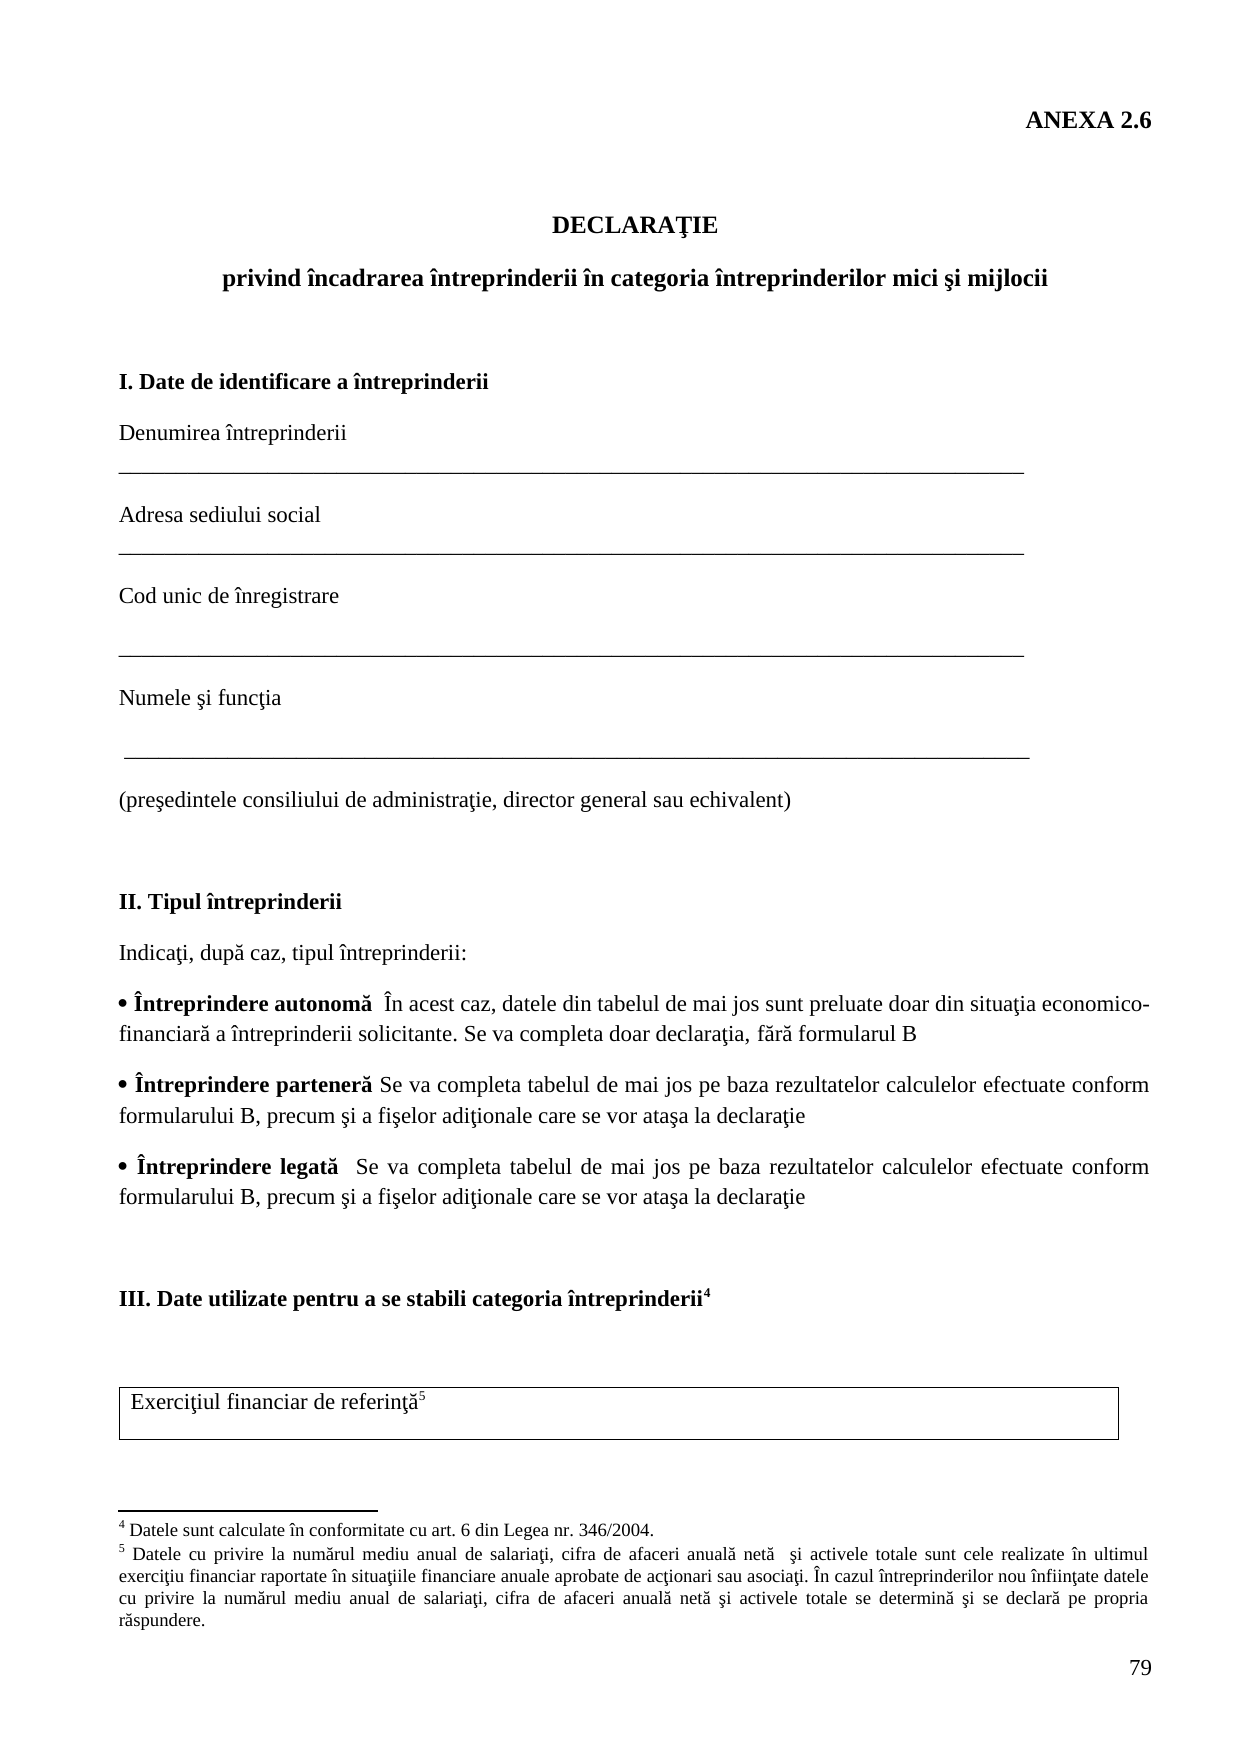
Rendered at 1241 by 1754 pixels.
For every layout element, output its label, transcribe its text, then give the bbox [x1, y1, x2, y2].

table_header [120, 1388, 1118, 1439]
text I. Date de identificare a întreprinderii [118, 368, 1152, 395]
text Cod unic de înregistrare [118, 582, 1152, 608]
text Întreprindere autonomă În acest caz, datele din tabelul de mai jos sunt preluate doar din situaţia economico-financiară a întreprinderii solicitante. Se va completa doar declaraţia, fără formularul B [118, 990, 1152, 1047]
text _______________________________________________________________________________ [118, 735, 1152, 761]
text _______________________________________________________________________________ [118, 633, 1152, 659]
text III. Date utilizate pentru a se stabili categoria întreprinderii [118, 1285, 1152, 1311]
text ANEXA 2.6 [118, 105, 1152, 133]
text (preşedintele consiliului de administraţie, director general sau echivalent) [118, 786, 1152, 812]
text Întreprindere parteneră Se va completa tabelul de mai jos pe baza rezultatelor calculelor efectuate conform formularului B, precum şi a fişelor adiţionale care se vor ataşa la declaraţie [118, 1072, 1152, 1128]
text Indicaţi, după caz, tipul întreprinderii: [118, 939, 1152, 966]
text Întreprindere legată Se va completa tabelul de mai jos pe baza rezultatelor calculelor efectuate conform formularului B, precum şi a fişelor adiţionale care se vor ataşa la declaraţie [118, 1153, 1152, 1209]
text II. Tipul întreprinderii [118, 888, 1152, 914]
text Numele şi funcţia [118, 684, 1152, 710]
text DECLARAŢIE [118, 210, 1152, 238]
text Adresa sediului social _______________________________________________________________________________ [118, 501, 1152, 557]
text privind încadrarea întreprinderii în categoria întreprinderilor mici şi mijlocii [118, 263, 1152, 292]
text Denumirea întreprinderii _______________________________________________________________________________ [118, 419, 1152, 476]
